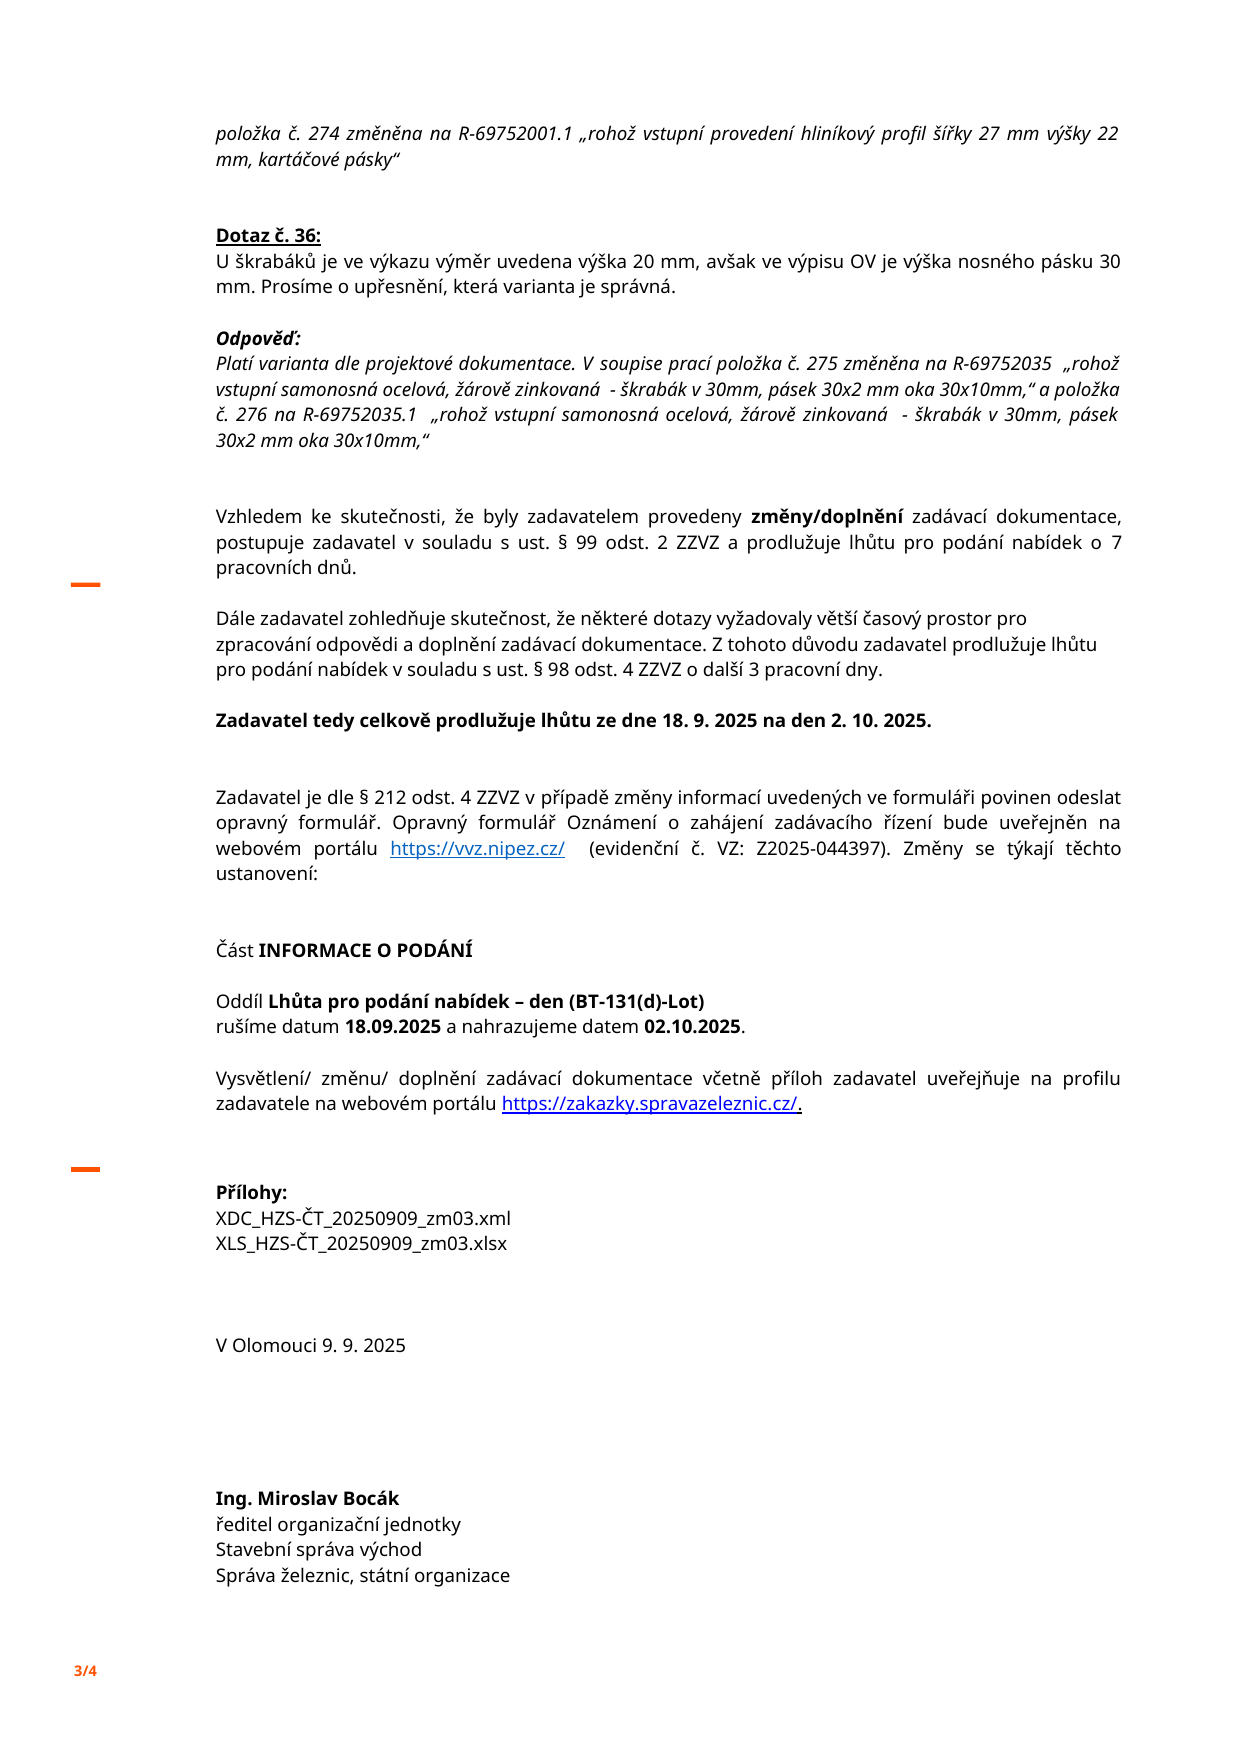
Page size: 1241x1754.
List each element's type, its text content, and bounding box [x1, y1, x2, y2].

text ředitel organizační jednotky [216, 1511, 1122, 1537]
text Vysvětlení/ změnu/ doplnění zadávací dokumentace včetně příloh zadavatel uveřejňuje na profilu zadavatele na webovém portálu https://zakazky.spravazeleznic.cz/. [216, 1065, 1122, 1116]
text U škrabáků je ve výkazu výměr uvedena výška 20 mm, avšak ve výpisu OV je výška nosného pásku 30 mm. Prosíme o upřesnění, která varianta je správná. [216, 248, 1122, 299]
text Stavební správa východ [216, 1537, 1122, 1562]
text Zadavatel je dle § 212 odst. 4 ZZVZ v případě změny informací uvedených ve formuláři povinen odeslat opravný formulář. Opravný formulář Oznámení o zahájení zadávacího řízení bude uveřejněn na webovém portálu https://vvz.nipez.cz/ (evidenční č. VZ: Z2025-044397). Změny se týkají těchto ustanovení: [216, 784, 1122, 886]
text Odpověď: [216, 325, 1122, 350]
text rušíme datum 18.09.2025 a nahrazujeme datem 02.10.2025. [216, 1014, 1122, 1039]
text Zadavatel tedy celkově prodlužuje lhůtu ze dne 18. 9. 2025 na den 2. 10. 2025. [216, 708, 1122, 733]
list Vzhledem ke skutečnosti, že byly zadavatelem provedeny změny/doplnění zadávací dokumentace, postupuje zadavatel v souladu s ust. § 99 odst. 2 ZZVZ a prodlužuje lhůtu pro podání nabídek o 7 pracovních dnů. [216, 503, 1122, 580]
text V Olomouci 9. 9. 2025 [216, 1333, 1122, 1358]
text XLS_HZS-ČT_20250909_zm03.xlsx [216, 1231, 1122, 1256]
text Platí varianta dle projektové dokumentace. V soupise prací položka č. 275 změněna na R-69752035 „rohož vstupní samonosná ocelová, žárově zinkovaná - škrabák v 30mm, pásek 30x2 mm oka 30x10mm,“ a položka č. 276 na R-69752035.1 „rohož vstupní samonosná ocelová, žárově zinkovaná - škrabák v 30mm, pásek 30x2 mm oka 30x10mm,“ [216, 350, 1122, 452]
text Ing. Miroslav Bocák [216, 1486, 1122, 1511]
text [216, 121, 1122, 172]
text Část INFORMACE O PODÁNÍ [216, 937, 1122, 963]
text XDC_HZS-ČT_20250909_zm03.xml [216, 1205, 1122, 1231]
text Dotaz č. 36: [216, 223, 1122, 248]
text Přílohy: [216, 1179, 1122, 1205]
text Správa železnic, státní organizace [216, 1562, 1122, 1588]
text Oddíl Lhůta pro podání nabídek – den (BT-131(d)-Lot) [216, 988, 1122, 1014]
text Dále zadavatel zohledňuje skutečnost, že některé dotazy vyžadovaly větší časový prostor pro zpracování odpovědi a doplnění zadávací dokumentace. Z tohoto důvodu zadavatel prodlužuje lhůtu pro podání nabídek v souladu s ust. § 98 odst. 4 ZZVZ o další 3 pracovní dny. [216, 606, 1122, 682]
